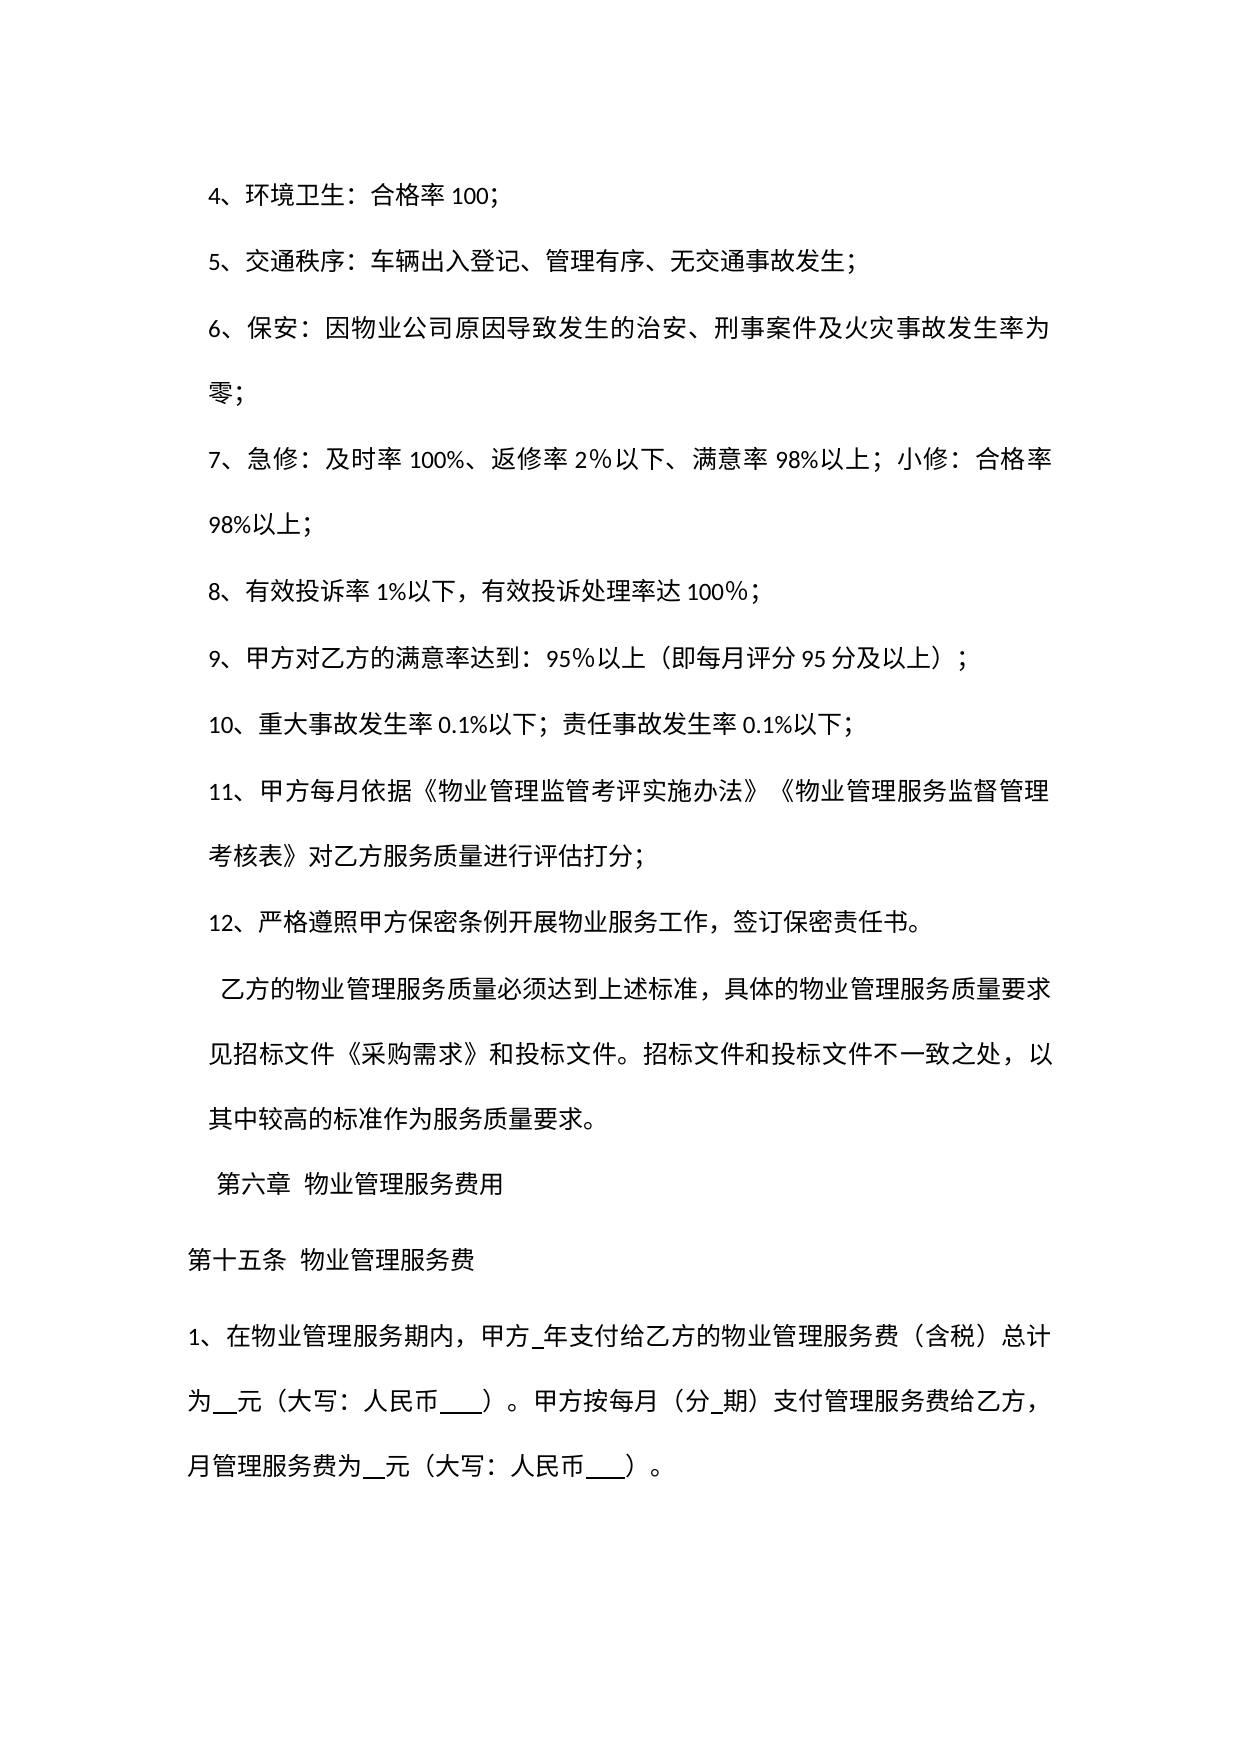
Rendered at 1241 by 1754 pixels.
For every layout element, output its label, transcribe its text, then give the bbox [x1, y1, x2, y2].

text 5、交通秩序：车辆出入登记、管理有序、无交通事故发生； [208, 228, 1053, 293]
text 8、有效投诉率1%以下，有效投诉处理率达100％； [208, 558, 1053, 623]
text 9、甲方对乙方的满意率达到：95％以上（即每月评分95分及以上）； [208, 625, 1053, 690]
text 11、甲方每月依据《物业管理监管考评实施办法》《物业管理服务监督管理考核表》对乙方服务质量进行评估打分； [208, 758, 1053, 888]
text 10、重大事故发生率0.1%以下；责任事故发生率0.1%以下； [208, 691, 1053, 756]
text 12、严格遵照甲方保密条例开展物业服务工作，签订保密责任书。 [208, 889, 1053, 954]
text 乙方的物业管理服务质量必须达到上述标准，具体的物业管理服务质量要求见招标文件《采购需求》和投标文件。招标文件和投标文件不一致之处，以其中较高的标准作为服务质量要求。 [208, 956, 1053, 1151]
text 第十五条 物业管理服务费 [187, 1227, 1053, 1292]
text 4、环境卫生：合格率100； [208, 162, 1053, 227]
text 1、在物业管理服务期内，甲方 年支付给乙方的物业管理服务费（含税）总计为 元（大写：人民币 ）。甲方按每月（分 期）支付管理服务费给乙方，月管理服务费为 元（大写：人民币 ）。 [187, 1303, 1053, 1498]
text 6、保安：因物业公司原因导致发生的治安、刑事案件及火灾事故发生率为零； [208, 295, 1053, 425]
text 第六章 物业管理服务费用 [187, 1151, 1053, 1216]
text 7、急修：及时率100%、返修率2％以下、满意率98%以上；小修：合格率98%以上； [208, 427, 1053, 557]
